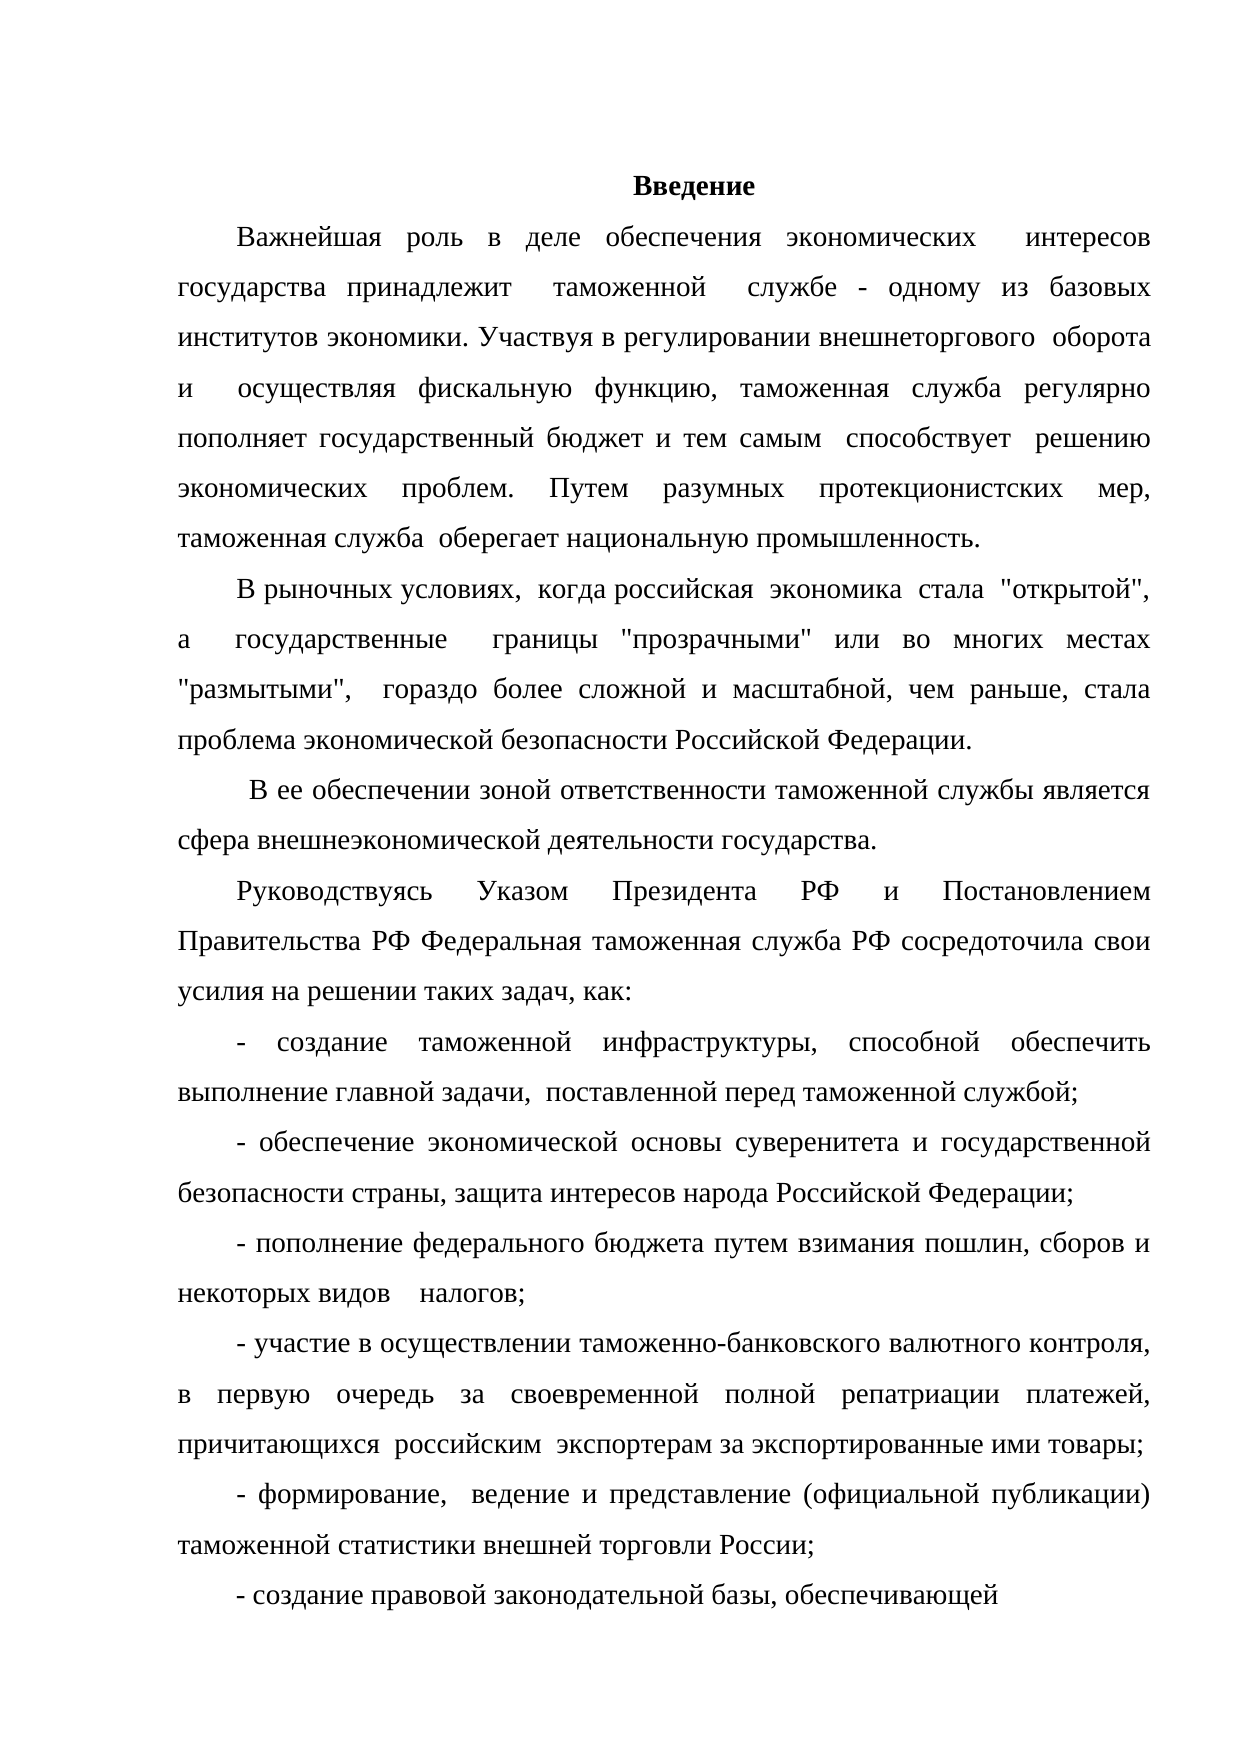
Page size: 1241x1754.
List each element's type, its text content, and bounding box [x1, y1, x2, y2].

list - участие в осуществлении таможенно-банковского валютного контроля, в первую очередь за своевременной полной репатриации платежей, причитающихся российским экспортерам за экспортированные ими товары; [177, 1326, 1152, 1460]
text В рыночных условиях, когда российская экономика стала "открытой", а государственные границы "прозрачными" или во многих местах "размытыми", гораздо более сложной и масштабной, чем раньше, стала проблема экономической безопасности Российской Федерации. [177, 571, 1152, 755]
list - обеспечение экономической основы суверенитета и государственной безопасности страны, защита интересов народа Российской Федерации; [177, 1124, 1152, 1208]
text Важнейшая роль в деле обеспечения экономических интересов государства принадлежит таможенной службе - одному из базовых институтов экономики. Участвуя в регулировании внешнеторгового оборота и осуществляя фискальную функцию, таможенная служба регулярно пополняет государственный бюджет и тем самым способствует решению экономических проблем. Путем разумных протекционистских мер, таможенная служба оберегает национальную промышленность. [177, 219, 1152, 554]
text Руководствуясь Указом Президента РФ и Постановлением Правительства РФ Федеральная таможенная служба РФ сосредоточила свои усилия на решении таких задач, как: [177, 873, 1152, 1007]
list - создание таможенной инфраструктуры, способной обеспечить выполнение главной задачи, поставленной перед таможенной службой; [177, 1024, 1152, 1108]
text В ее обеспечении зоной ответственности таможенной службы является сфера внешнеэкономической деятельности государства. [177, 772, 1152, 856]
list - пополнение федерального бюджета путем взимания пошлин, сборов и некоторых видов налогов; [177, 1225, 1152, 1309]
text Введение [177, 168, 1152, 202]
text - создание правовой законодательной базы, обеспечивающей [177, 1577, 1152, 1611]
list - формирование, ведение и представление (официальной публикации) таможенной статистики внешней торговли России; [177, 1477, 1152, 1560]
